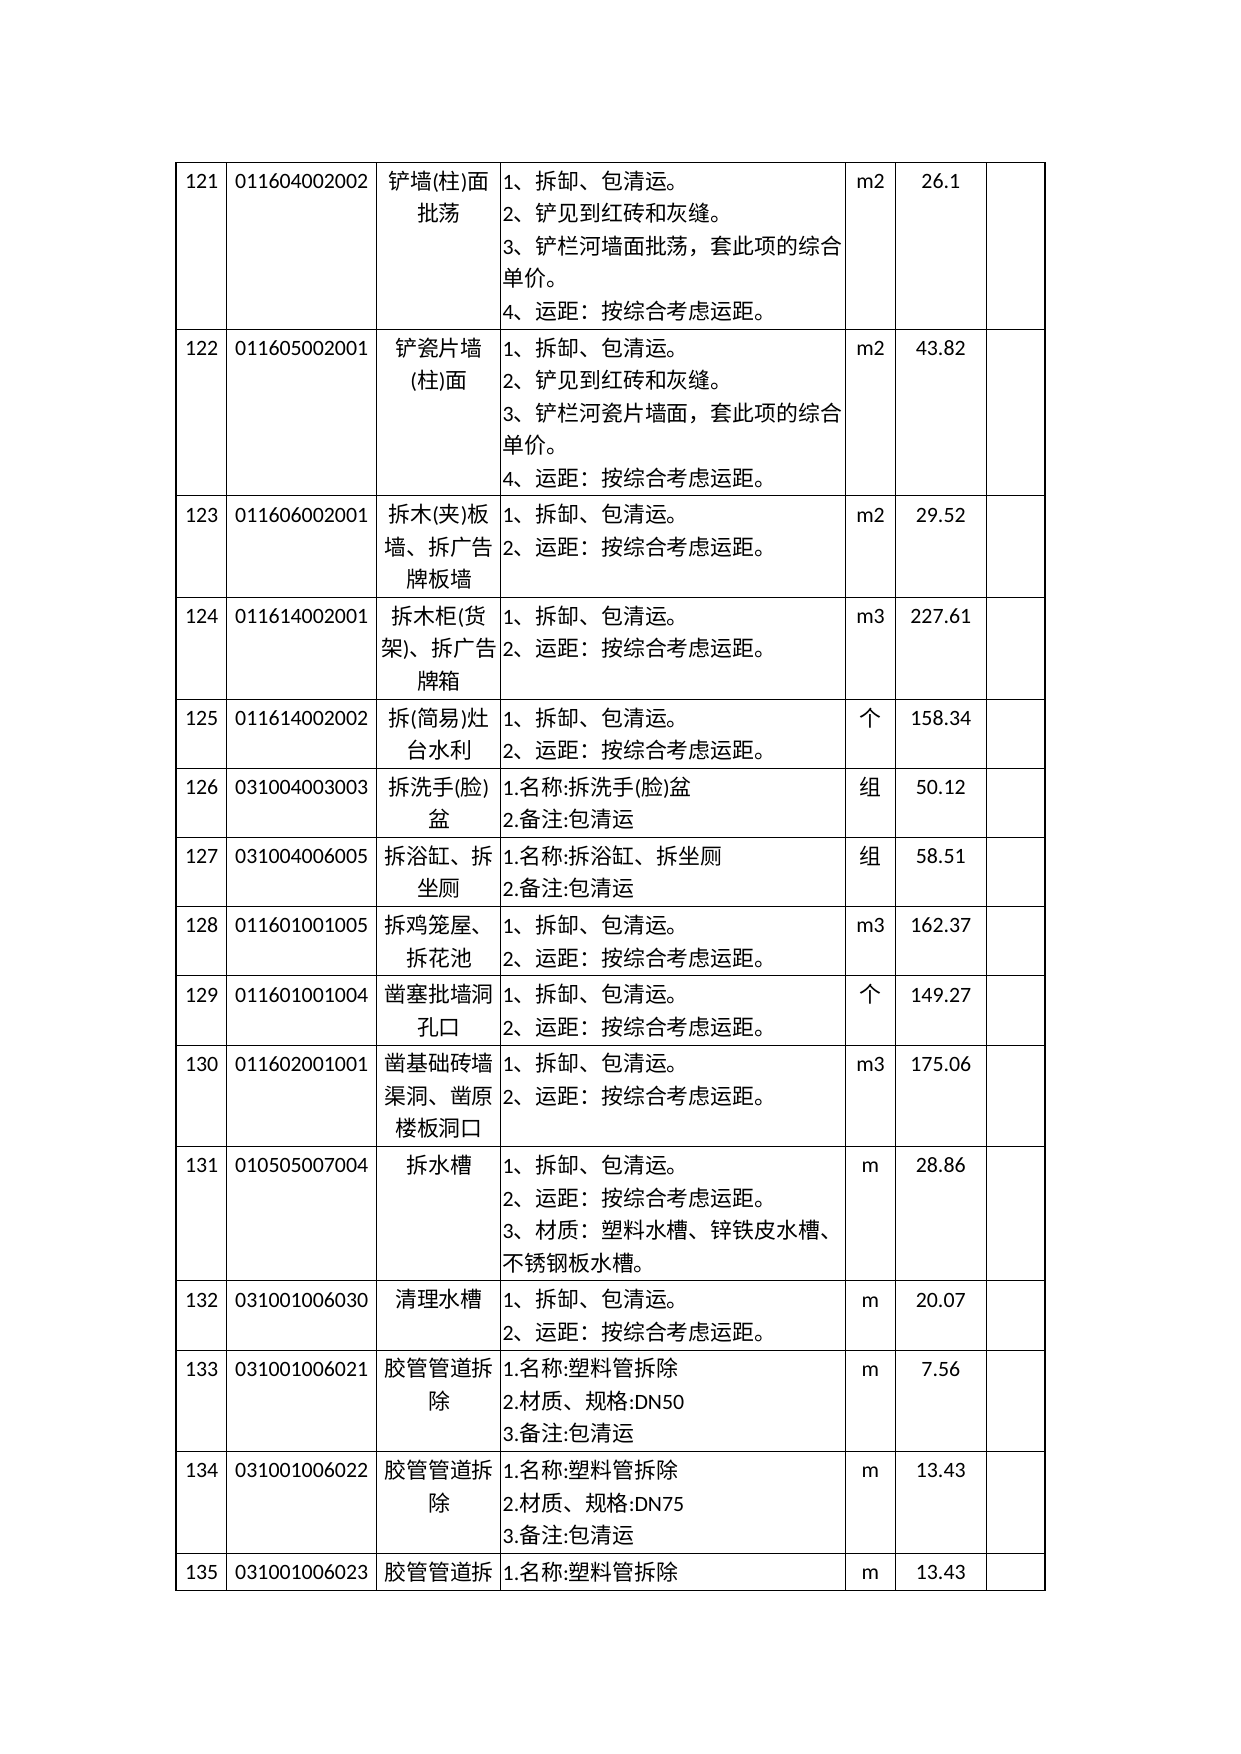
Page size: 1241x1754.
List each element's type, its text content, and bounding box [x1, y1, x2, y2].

table_cell m [846, 1554, 895, 1589]
table_cell 011605002001 [227, 330, 376, 495]
table_cell 031001006023 [227, 1554, 376, 1589]
table_cell 1、拆缷、包清运。 2、运距：按综合考虑运距。 [501, 907, 845, 975]
table_cell 011601001005 [227, 907, 376, 975]
table_cell [987, 769, 1044, 837]
table_cell 011602001001 [227, 1046, 376, 1146]
table_cell [987, 1046, 1044, 1146]
table_cell 13.43 [896, 1452, 986, 1553]
table_cell 031001006022 [227, 1452, 376, 1553]
table_cell [987, 1554, 1044, 1589]
table_cell 175.06 [896, 1046, 986, 1146]
table_cell 个 [846, 976, 895, 1044]
table_cell [987, 838, 1044, 906]
table_cell [987, 1281, 1044, 1349]
table_cell 1、拆缷、包清运。 2、运距：按综合考虑运距。 [501, 1046, 845, 1146]
table_cell [987, 907, 1044, 975]
table_cell m2 [846, 163, 895, 329]
table_cell 011614002001 [227, 598, 376, 699]
table_cell m3 [846, 907, 895, 975]
table_cell 胶管管道拆除 [377, 1452, 500, 1553]
table_cell 清理水槽 [377, 1281, 500, 1349]
table_cell 胶管管道拆除 [377, 1351, 500, 1451]
table_cell 122 [177, 330, 226, 495]
table_cell 28.86 [896, 1147, 986, 1280]
table_cell [987, 1351, 1044, 1451]
table_cell 1.名称:拆浴缸、拆坐厕 2.备注:包清运 [501, 838, 845, 906]
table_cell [501, 1554, 845, 1589]
table_cell 031001006021 [227, 1351, 376, 1451]
table_cell 拆水槽 [377, 1147, 500, 1280]
table_cell m [846, 1452, 895, 1553]
table_cell 1、拆缷、包清运。 2、运距：按综合考虑运距。 [501, 496, 845, 597]
table_cell 50.12 [896, 769, 986, 837]
table_cell 组 [846, 769, 895, 837]
table_cell 131 [177, 1147, 226, 1280]
table_cell 13.43 [896, 1554, 986, 1589]
table_cell m3 [846, 598, 895, 699]
table_cell 胶管管道拆除 [377, 1554, 500, 1589]
table_cell 1、拆缷、包清运。 2、运距：按综合考虑运距。 [501, 1281, 845, 1349]
table_cell 011614002002 [227, 700, 376, 768]
table_cell 010505007004 [227, 1147, 376, 1280]
table_cell m2 [846, 496, 895, 597]
table_cell 个 [846, 700, 895, 768]
table_cell 125 [177, 700, 226, 768]
table_cell 拆鸡笼屋、拆花池 [377, 907, 500, 975]
table_cell 121 [177, 163, 226, 329]
table_cell 7.56 [896, 1351, 986, 1451]
table_cell 031001006030 [227, 1281, 376, 1349]
table_cell m [846, 1147, 895, 1280]
table_cell m3 [846, 1046, 895, 1146]
table_cell 011606002001 [227, 496, 376, 597]
table_cell m [846, 1281, 895, 1349]
table_cell 拆木柜(货架)、拆广告牌箱 [377, 598, 500, 699]
table_cell m [846, 1351, 895, 1451]
table_cell 凿塞批墙洞孔口 [377, 976, 500, 1044]
table_cell 128 [177, 907, 226, 975]
table_cell 126 [177, 769, 226, 837]
table_cell 拆洗手(脸)盆 [377, 769, 500, 837]
table_cell 铲瓷片墙(柱)面 [377, 330, 500, 495]
table_cell 拆浴缸、拆坐厕 [377, 838, 500, 906]
table_cell 拆木(夹)板墙、拆广告牌板墙 [377, 496, 500, 597]
table_cell 127 [177, 838, 226, 906]
table_cell [987, 1452, 1044, 1553]
table_cell 133 [177, 1351, 226, 1451]
table_cell 011604002002 [227, 163, 376, 329]
table_cell 134 [177, 1452, 226, 1553]
table_cell 43.82 [896, 330, 986, 495]
table_cell 1、拆缷、包清运。 2、铲见到红砖和灰缝。 3、铲栏河墙面批荡，套此项的综合单价。 4、运距：按综合考虑运距。 [501, 163, 845, 329]
table_cell 26.1 [896, 163, 986, 329]
table_cell 123 [177, 496, 226, 597]
table_cell 031004003003 [227, 769, 376, 837]
table_cell 1、拆缷、包清运。 2、运距：按综合考虑运距。 3、材质：塑料水槽、锌铁皮水槽、不锈钢板水槽。 [501, 1147, 845, 1280]
table_cell 拆(简易)灶台水利 [377, 700, 500, 768]
table_cell [987, 330, 1044, 495]
table_cell 58.51 [896, 838, 986, 906]
table_cell 011601001004 [227, 976, 376, 1044]
table_cell 1、拆缷、包清运。 2、运距：按综合考虑运距。 [501, 976, 845, 1044]
table_cell [987, 700, 1044, 768]
table_cell 227.61 [896, 598, 986, 699]
table_cell 1.名称:塑料管拆除 2.材质、规格:DN50 3.备注:包清运 [501, 1351, 845, 1451]
table_cell [987, 976, 1044, 1044]
table_cell 凿基础砖墙渠洞、凿原楼板洞口 [377, 1046, 500, 1146]
table_cell 1、拆缷、包清运。 2、运距：按综合考虑运距。 [501, 700, 845, 768]
table_cell 1.名称:塑料管拆除 2.材质、规格:DN75 3.备注:包清运 [501, 1452, 845, 1553]
table_cell 29.52 [896, 496, 986, 597]
table_cell 135 [177, 1554, 226, 1589]
table_cell 149.27 [896, 976, 986, 1044]
table_cell 20.07 [896, 1281, 986, 1349]
table_cell 1、拆缷、包清运。 2、运距：按综合考虑运距。 [501, 598, 845, 699]
table_cell 铲墙(柱)面批荡 [377, 163, 500, 329]
table_cell [987, 163, 1044, 329]
table_cell 1.名称:拆洗手(脸)盆 2.备注:包清运 [501, 769, 845, 837]
table_cell 162.37 [896, 907, 986, 975]
table_cell 031004006005 [227, 838, 376, 906]
table_cell 158.34 [896, 700, 986, 768]
table_cell 132 [177, 1281, 226, 1349]
table_cell 130 [177, 1046, 226, 1146]
table_cell [987, 496, 1044, 597]
table_cell [987, 598, 1044, 699]
table_cell 129 [177, 976, 226, 1044]
table_cell m2 [846, 330, 895, 495]
table_cell 1、拆缷、包清运。 2、铲见到红砖和灰缝。 3、铲栏河瓷片墙面，套此项的综合单价。 4、运距：按综合考虑运距。 [501, 330, 845, 495]
table_cell [987, 1147, 1044, 1280]
table_cell 组 [846, 838, 895, 906]
table_cell 124 [177, 598, 226, 699]
